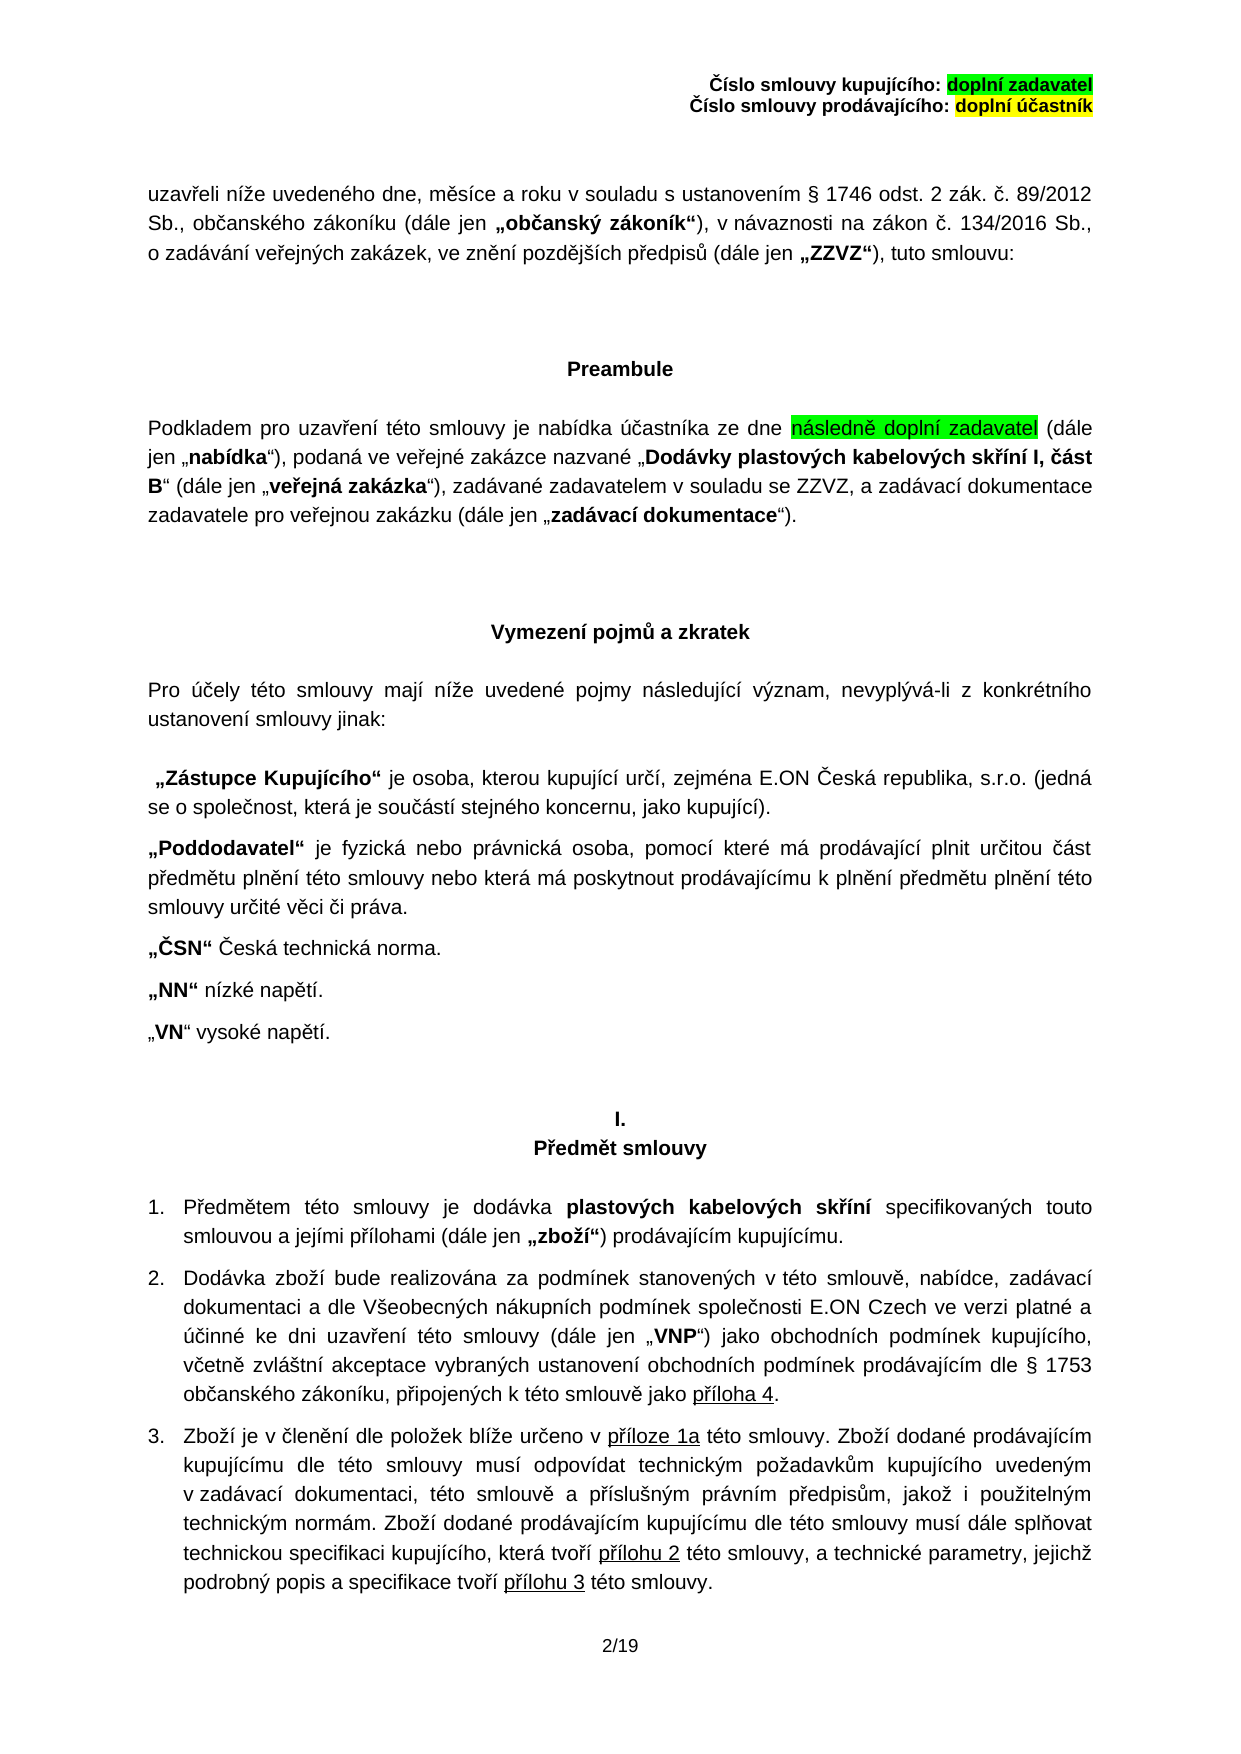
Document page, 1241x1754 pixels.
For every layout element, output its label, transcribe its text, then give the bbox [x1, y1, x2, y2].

text „VN“ vysoké napětí. [148, 1014, 1093, 1043]
text Pro účely této smlouvy mají níže uvedené pojmy následující význam, nevyplývá-li z konkrétního ustanovení smlouvy jinak: [148, 673, 1093, 731]
text „NN“ nízké napětí. [148, 973, 1093, 1002]
list Dodávka zboží bude realizována za podmínek stanovených v této smlouvě, nabídce, zadávací dokumentaci a dle Všeobecných nákupních podmínek společnosti E.ON Czech ve verzi platné a účinné ke dni uzavření této smlouvy (dále jen „VNP“) jako obchodních podmínek kupujícího, včetně zvláštní akceptace vybraných ustanovení obchodních podmínek prodávajícím dle § 1753 občanského zákoníku, připojených k této smlouvě jako příloha 4. [148, 1260, 1093, 1406]
text Podkladem pro uzavření této smlouvy je nabídka účastníka ze dne následně doplní zadavatel (dále jen „nabídka“), podaná ve veřejné zakázce nazvané „Dodávky plastových kabelových skříní I, část B“ (dále jen „veřejná zakázka“), zadávané zadavatelem v souladu se ZZVZ, a zadávací dokumentace zadavatele pro veřejnou zakázku (dále jen „zadávací dokumentace“). [148, 410, 1093, 527]
text „Zástupce Kupujícího“ je osoba, kterou kupující určí, zejména E.ON Česká republika, s.r.o. (jedná se o společnost, která je součástí stejného koncernu, jako kupující). [148, 760, 1093, 818]
list Předmětem této smlouvy je dodávka plastových kabelových skříní specifikovaných touto smlouvou a jejími přílohami (dále jen „zboží“) prodávajícím kupujícímu. [148, 1189, 1093, 1248]
text uzavřeli níže uvedeného dne, měsíce a roku v souladu s ustanovením § 1746 odst. 2 zák. č. 89/2012 Sb., občanského zákoníku (dále jen „občanský zákoník“), v návaznosti na zákon č. 134/2016 Sb., o zadávání veřejných zakázek, ve znění pozdějších předpisů (dále jen „ZZVZ“), tuto smlouvu: [148, 177, 1093, 264]
text I. [148, 1102, 1093, 1131]
text Předmět smlouvy [148, 1131, 1093, 1160]
text „ČSN“ Česká technická norma. [148, 931, 1093, 960]
text „Poddodavatel“ je fyzická nebo právnická osoba, pomocí které má prodávající plnit určitou část předmětu plnění této smlouvy nebo která má poskytnout prodávajícímu k plnění předmětu plnění této smlouvy určité věci či práva. [148, 831, 1093, 918]
list Zboží je v členění dle položek blíže určeno v příloze 1a této smlouvy. Zboží dodané prodávajícím kupujícímu dle této smlouvy musí odpovídat technickým požadavkům kupujícího uvedeným v zadávací dokumentaci, této smlouvě a příslušným právním předpisům, jakož i použitelným technickým normám. Zboží dodané prodávajícím kupujícímu dle této smlouvy musí dále splňovat technickou specifikaci kupujícího, která tvoří přílohu 2 této smlouvy, a technické parametry, jejichž podrobný popis a specifikace tvoří přílohu 3 této smlouvy. [148, 1418, 1093, 1593]
text Vymezení pojmů a zkratek [148, 614, 1093, 643]
text Preambule [148, 352, 1093, 381]
